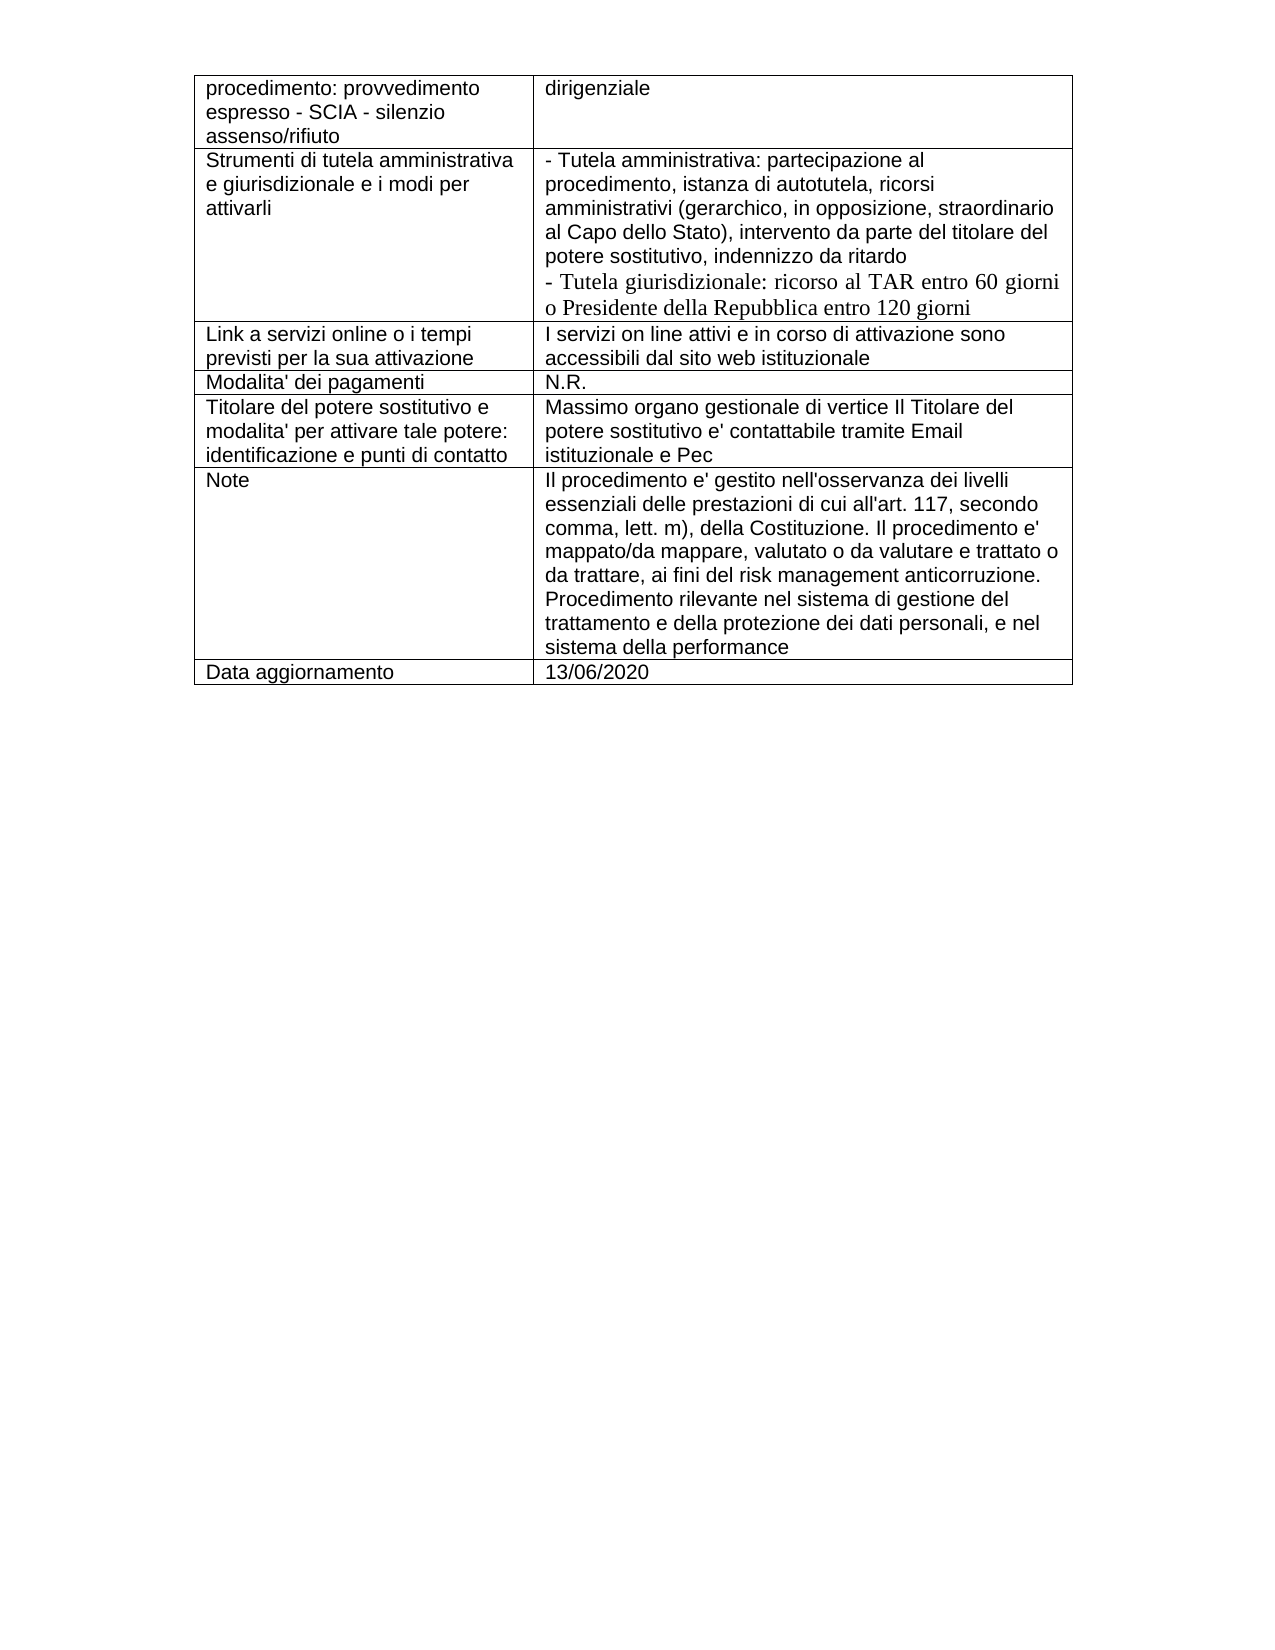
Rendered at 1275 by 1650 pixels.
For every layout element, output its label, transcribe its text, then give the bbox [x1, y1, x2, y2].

table_cell Il procedimento e' gestito nell'osservanza dei livelli essenziali delle prestazioni di cui all'art. 117, secondo comma, lett. m), della Costituzione. Il procedimento e' mappato/da mappare, valutato o da valutare e trattato o da trattare, ai fini del risk management anticorruzione. Procedimento rilevante nel sistema di gestione del trattamento e della protezione dei dati personali, e nel sistema della performance [534, 468, 1072, 659]
table_cell Note [195, 468, 533, 659]
table_cell - Tutela amministrativa: partecipazione al procedimento, istanza di autotutela, ricorsi amministrativi (gerarchico, in opposizione, straordinario al Capo dello Stato), intervento da parte del titolare del potere sostitutivo, indennizzo da ritardo - Tutela giurisdizionale: ricorso al TAR entro 60 giorni o Presidente della Repubblica entro 120 giorni [534, 149, 1072, 321]
table_cell 13/06/2020 [534, 660, 1072, 684]
table_cell N.R. [534, 371, 1072, 394]
table_cell Titolare del potere sostitutivo e modalita' per attivare tale potere: identificazione e punti di contatto [195, 395, 533, 467]
table_cell Strumenti di tutela amministrativa e giurisdizionale e i modi per attivarli [195, 149, 533, 321]
table_cell I servizi on line attivi e in corso di attivazione sono accessibili dal sito web istituzionale [534, 322, 1072, 369]
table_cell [534, 76, 1072, 148]
table_cell Data aggiornamento [195, 660, 533, 684]
table_cell Modalita' dei pagamenti [195, 371, 533, 394]
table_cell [195, 76, 533, 148]
table_cell Massimo organo gestionale di vertice Il Titolare del potere sostitutivo e' contattabile tramite Email istituzionale e Pec [534, 395, 1072, 467]
table_cell Link a servizi online o i tempi previsti per la sua attivazione [195, 322, 533, 369]
